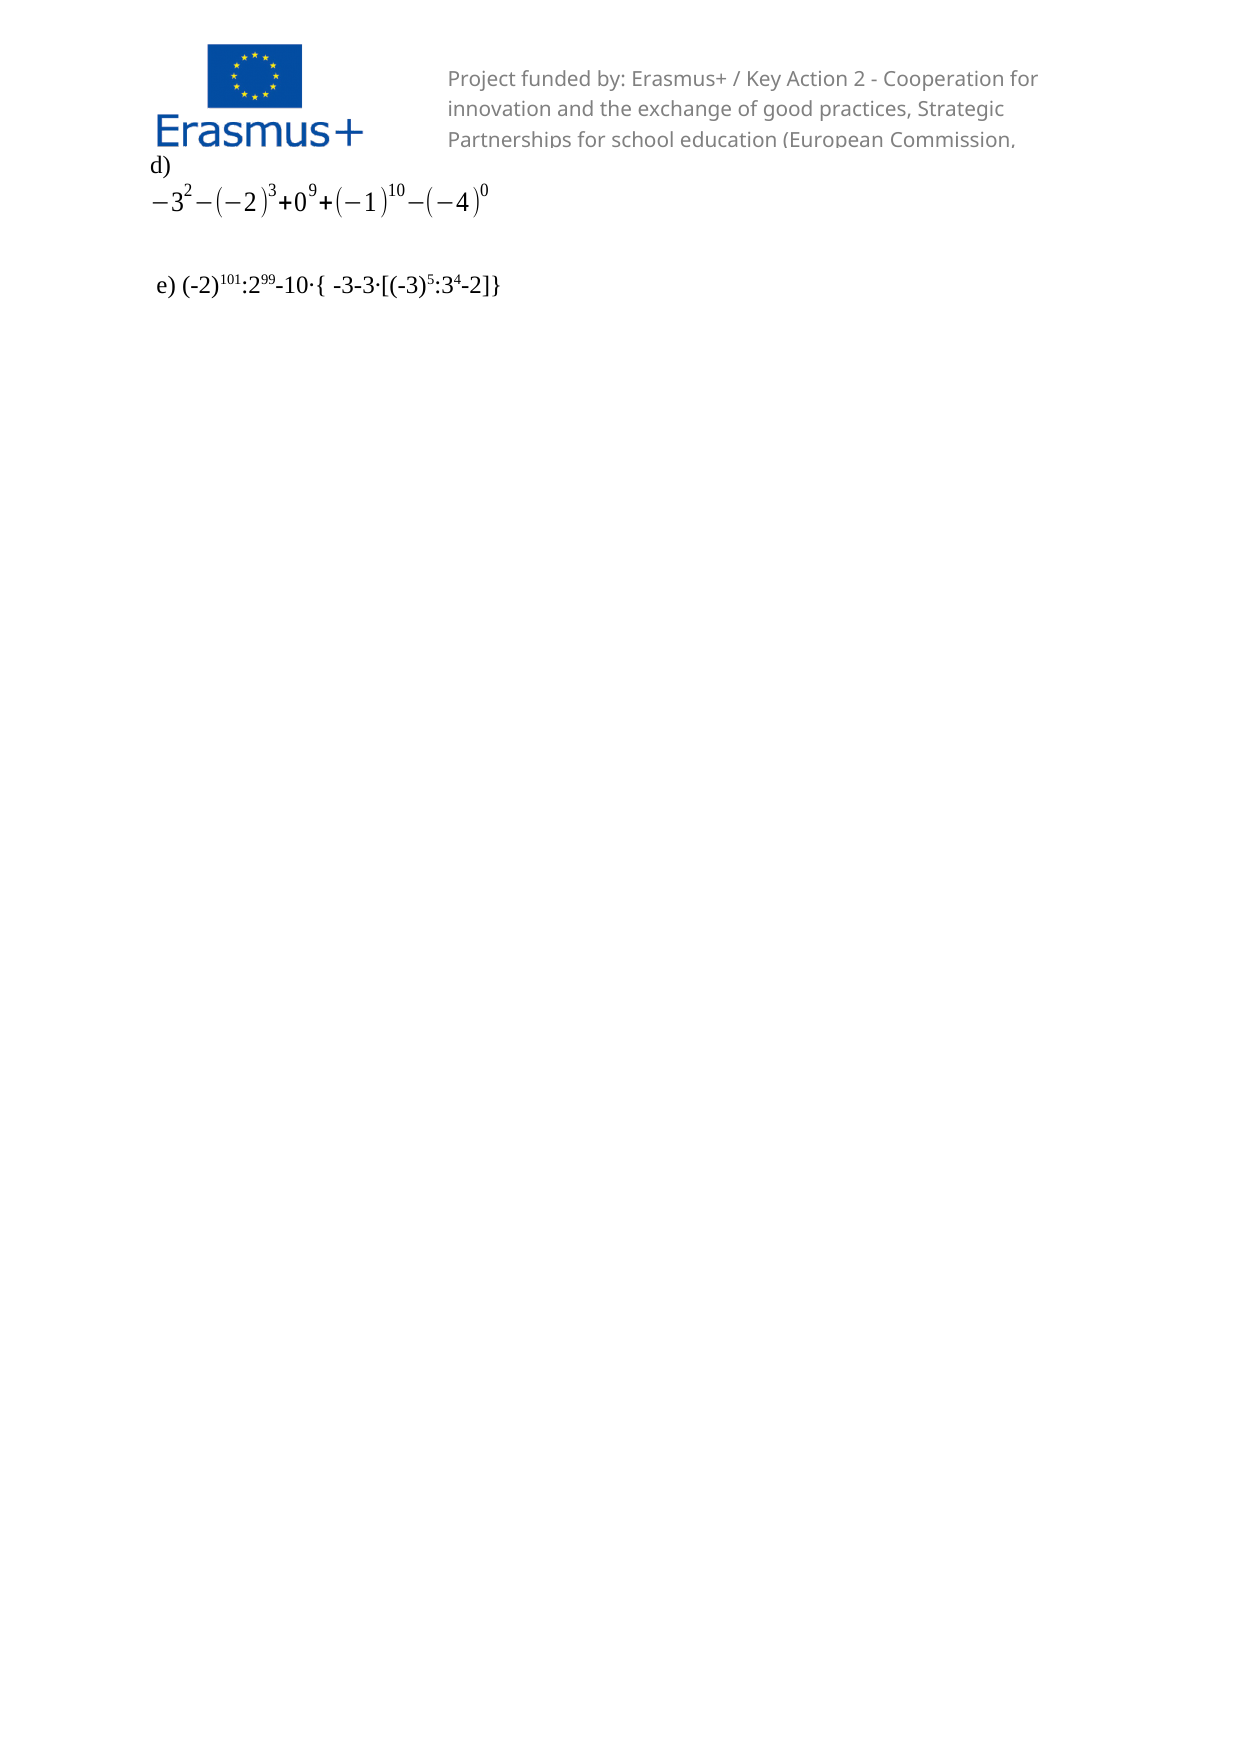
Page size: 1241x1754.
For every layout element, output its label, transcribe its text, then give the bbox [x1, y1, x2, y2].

picture [150, 27, 366, 149]
text d) [150, 150, 1090, 243]
text e) (-2)101:2995:34-2]} [150, 271, 1090, 299]
